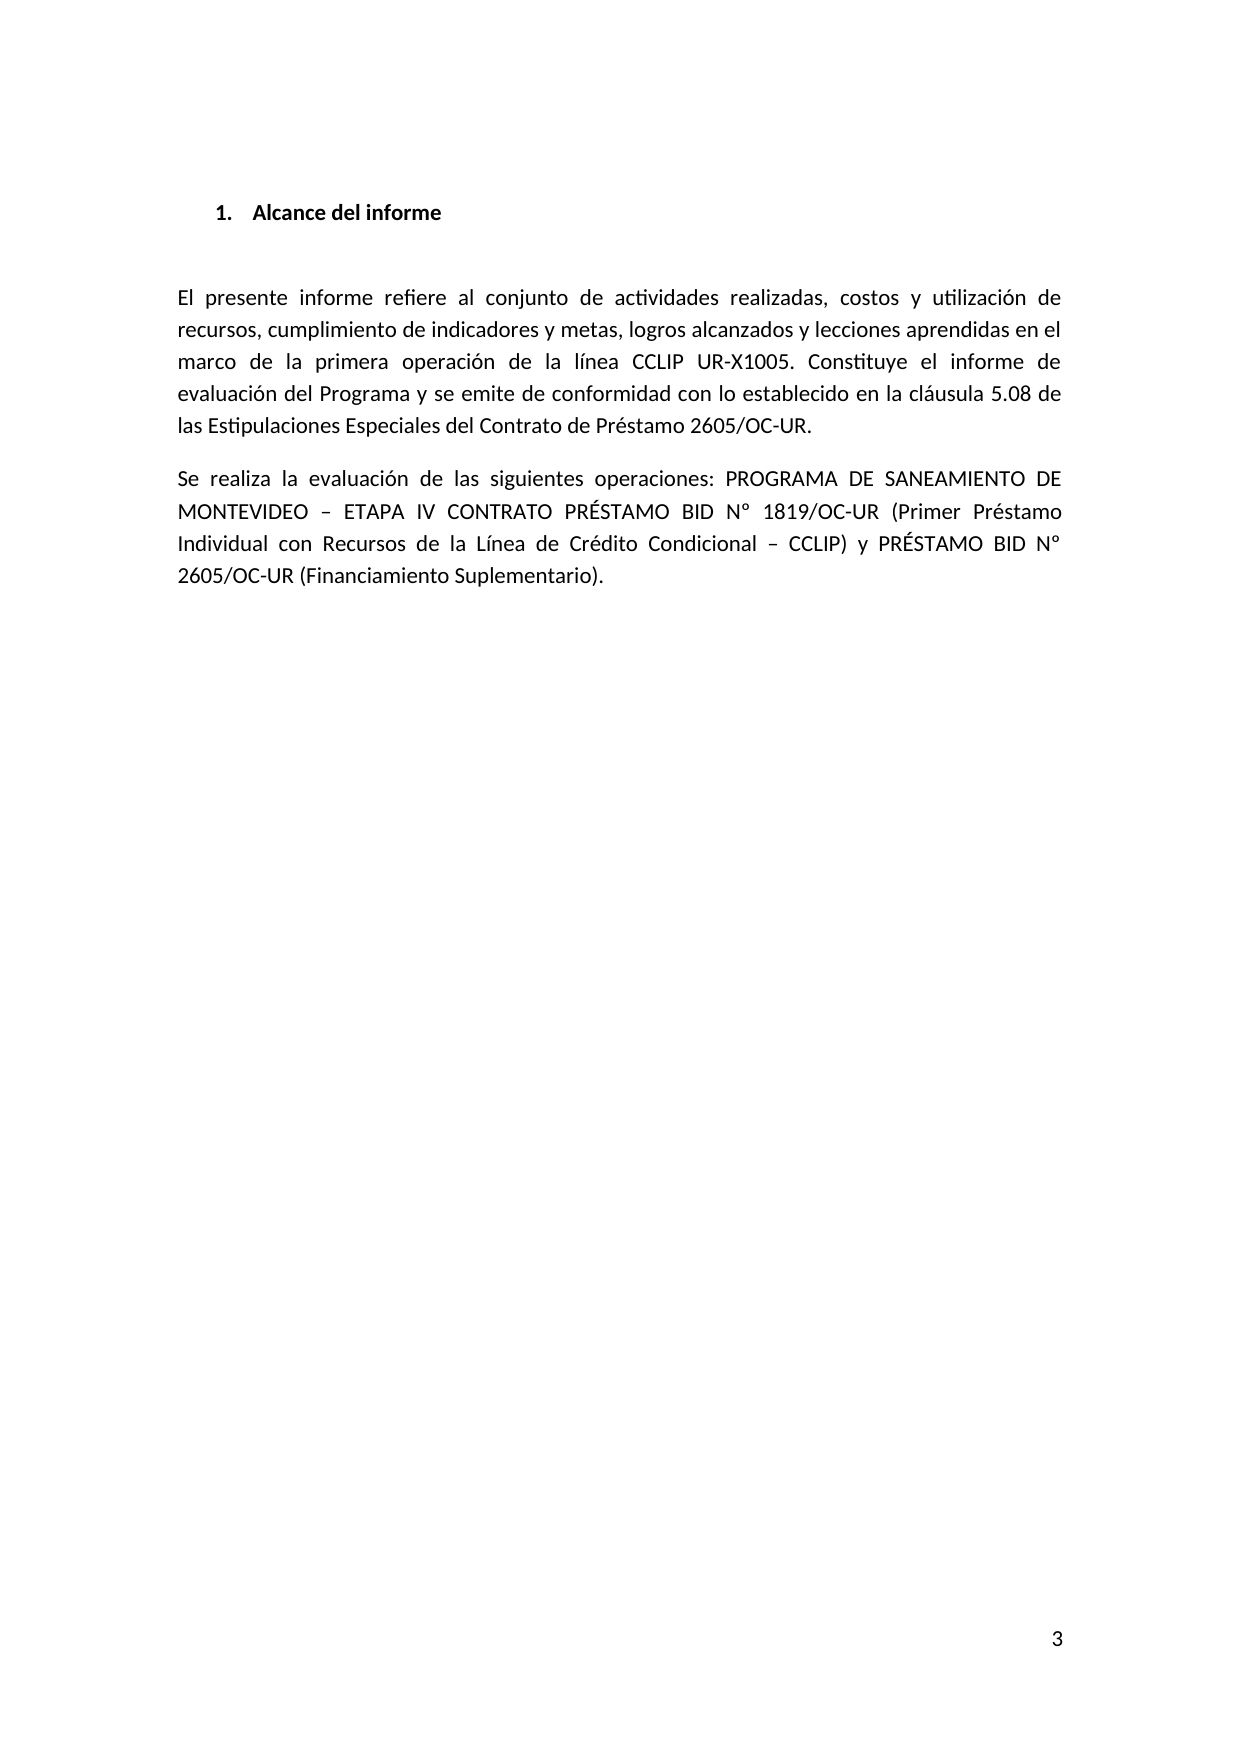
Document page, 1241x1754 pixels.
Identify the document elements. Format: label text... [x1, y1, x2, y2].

text Se realiza la evaluación de las siguientes operaciones: PROGRAMA DE SANEAMIENTO DE MONTEVIDEO – ETAPA IV CONTRATO PRÉSTAMO BID Nº 1819/OC-UR (Primer Préstamo Individual con Recursos de la Línea de Crédito Condicional – CCLIP) y PRÉSTAMO BID Nº 2605/OC-UR (Financiamiento Suplementario). [177, 464, 1063, 589]
text El presente informe refiere al conjunto de actividades realizadas, costos y utilización de recursos, cumplimiento de indicadores y metas, logros alcanzados y lecciones aprendidas en el marco de la primera operación de la línea CCLIP UR-X1005. Constituye el informe de evaluación del Programa y se emite de conformidad con lo establecido en la cláusula 5.08 de las Estipulaciones Especiales del Contrato de Préstamo 2605/OC-UR. [177, 283, 1063, 439]
subtitle Alcance del informe [215, 198, 1063, 226]
